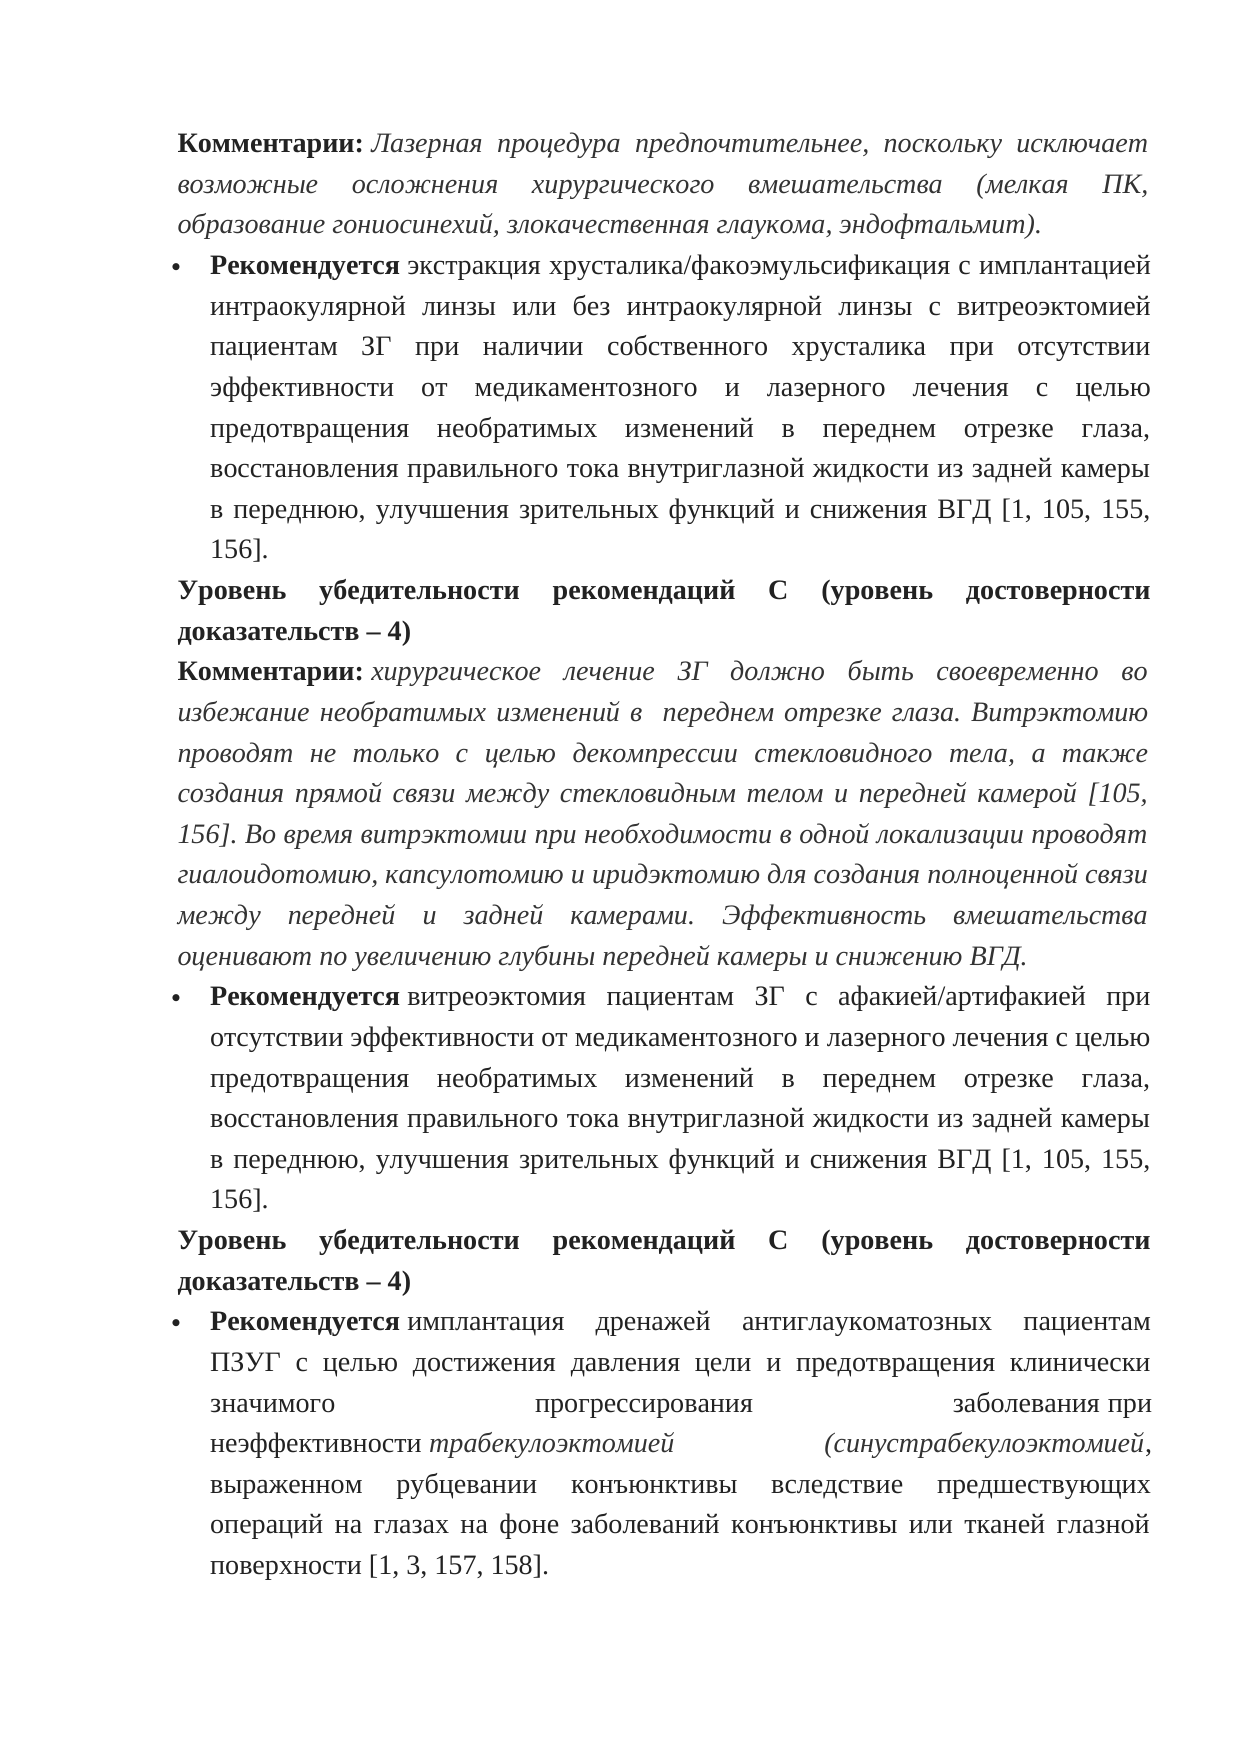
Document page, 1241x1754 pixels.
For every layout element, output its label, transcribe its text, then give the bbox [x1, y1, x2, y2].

list Рекомендуется экстракция хрусталика/факоэмульсификация с имплантацией интраокулярной линзы или без интраокулярной линзы с витреоэктомией пациентам ЗГ при наличии собственного хрусталика при отсутствии эффективности от медикаментозного и лазерного лечения с целью предотвращения необратимых изменений в переднем отрезке глаза, восстановления правильного тока внутриглазной жидкости из задней камеры в переднюю, улучшения зрительных функций и снижения ВГД [1, 105, 155, 156]. [172, 240, 1152, 565]
list Рекомендуется витреоэктомия пациентам ЗГ с афакией/артифакией при отсутствии эффективности от медикаментозного и лазерного лечения с целью предотвращения необратимых изменений в переднем отрезке глаза, восстановления правильного тока внутриглазной жидкости из задней камеры в переднюю, улучшения зрительных функций и снижения ВГД [1, 105, 155, 156]. [172, 971, 1152, 1215]
text Комментарии: хирургическое лечение ЗГ должно быть своевременно во избежание необратимых изменений в переднем отрезке глаза. Витрэктомию проводят не только с целью декомпрессии стекловидного тела, а также создания прямой связи между стекловидным телом и передней камерой [105, 156]. Во время витрэктомии при необходимости в одной локализации проводят гиалоидотомию, капсулотомию и иридэктомию для создания полноценной связи между передней и задней камерами. Эффективность вмешательства оценивают по увеличению глубины передней камеры и снижению ВГД. [177, 646, 1152, 971]
list Рекомендуется имплантация дренажей антиглаукоматозных пациентам ПЗУГ с целью достижения давления цели и предотвращения клинически значимого прогрессирования заболевания при неэффективности трабекулоэктомией (синустрабекулоэктомией, выраженном рубцевании конъюнктивы вследствие предшествующих операций на глазах на фоне заболеваний конъюнктивы или тканей глазной поверхности [1, 3, 157, 158]. [172, 1296, 1152, 1581]
text Уровень убедительности рекомендаций С (уровень достоверности доказательств – 4) [177, 565, 1152, 646]
text Комментарии: Лазерная процедура предпочтительнее, поскольку исключает возможные осложнения хирургического вмешательства (мелкая ПК, образование гониосинехий, злокачественная глаукома, эндофтальмит). [177, 118, 1152, 240]
text Уровень убедительности рекомендаций С (уровень достоверности доказательств – 4) [177, 1215, 1152, 1296]
